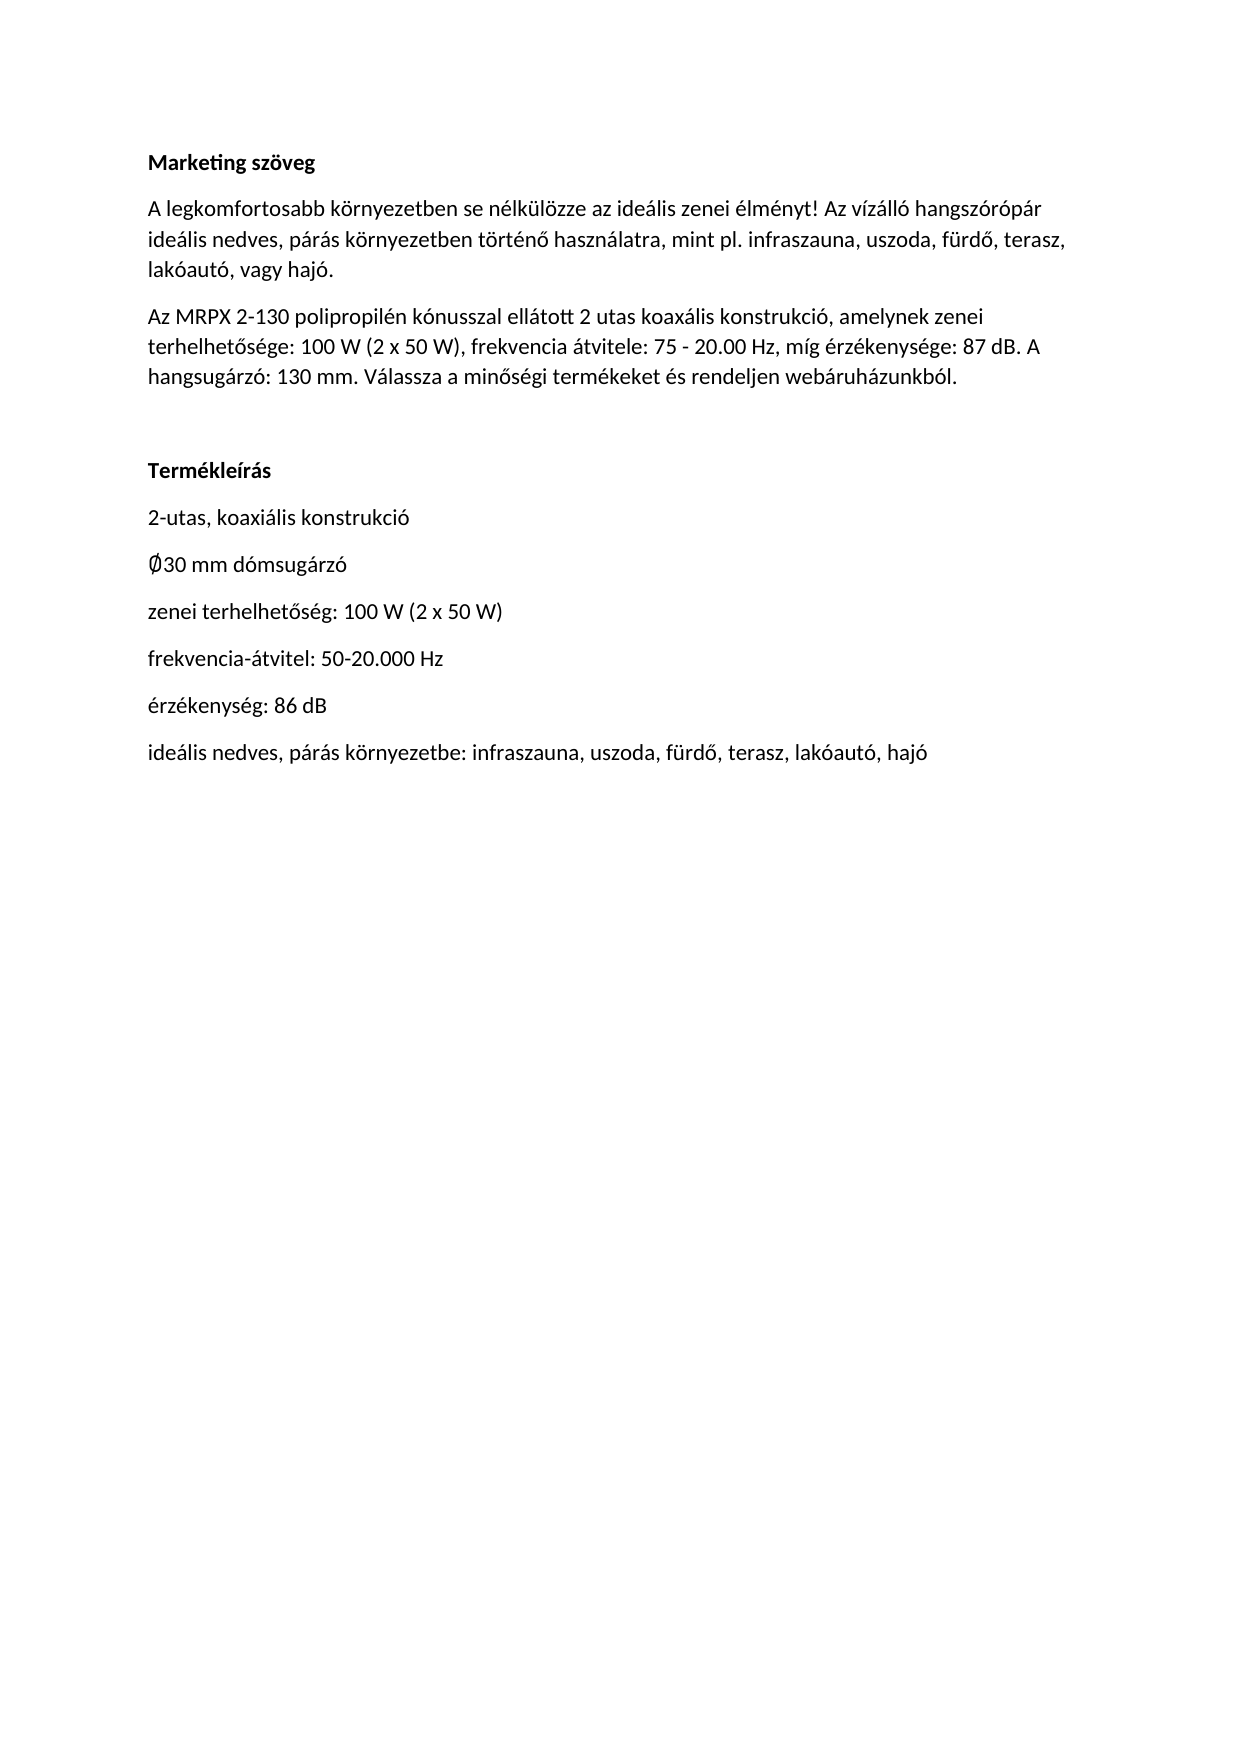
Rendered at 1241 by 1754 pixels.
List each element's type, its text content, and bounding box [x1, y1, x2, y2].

text Marketing szöveg [148, 148, 1093, 176]
text ∅30 mm dómsugárzó [148, 550, 1093, 578]
text zenei terhelhetőség: 100 W (2 x 50 W) [148, 597, 1093, 625]
text Az MRPX 2-130 polipropilén kónusszal ellátott 2 utas koaxális konstrukció, amelynek zenei terhelhetősége: 100 W (2 x 50 W), frekvencia átvitele: 75 - 20.00 Hz, míg érzékenysége: 87 dB. A hangsugárzó: 130 mm. Válassza a minőségi termékeket és rendeljen webáruházunkból. [148, 302, 1093, 390]
text érzékenység: 86 dB [148, 691, 1093, 719]
text ideális nedves, párás környezetbe: infraszauna, uszoda, fürdő, terasz, lakóautó, hajó [148, 738, 1093, 766]
text A legkomfortosabb környezetben se nélkülözze az ideális zenei élményt! Az vízálló hangszórópár ideális nedves, párás környezetben történő használatra, mint pl. infraszauna, uszoda, fürdő, terasz, lakóautó, vagy hajó. [148, 194, 1093, 283]
text 2-utas, koaxiális konstrukció [148, 503, 1093, 531]
text Termékleírás [148, 456, 1093, 484]
text frekvencia-átvitel: 50-20.000 Hz [148, 644, 1093, 672]
